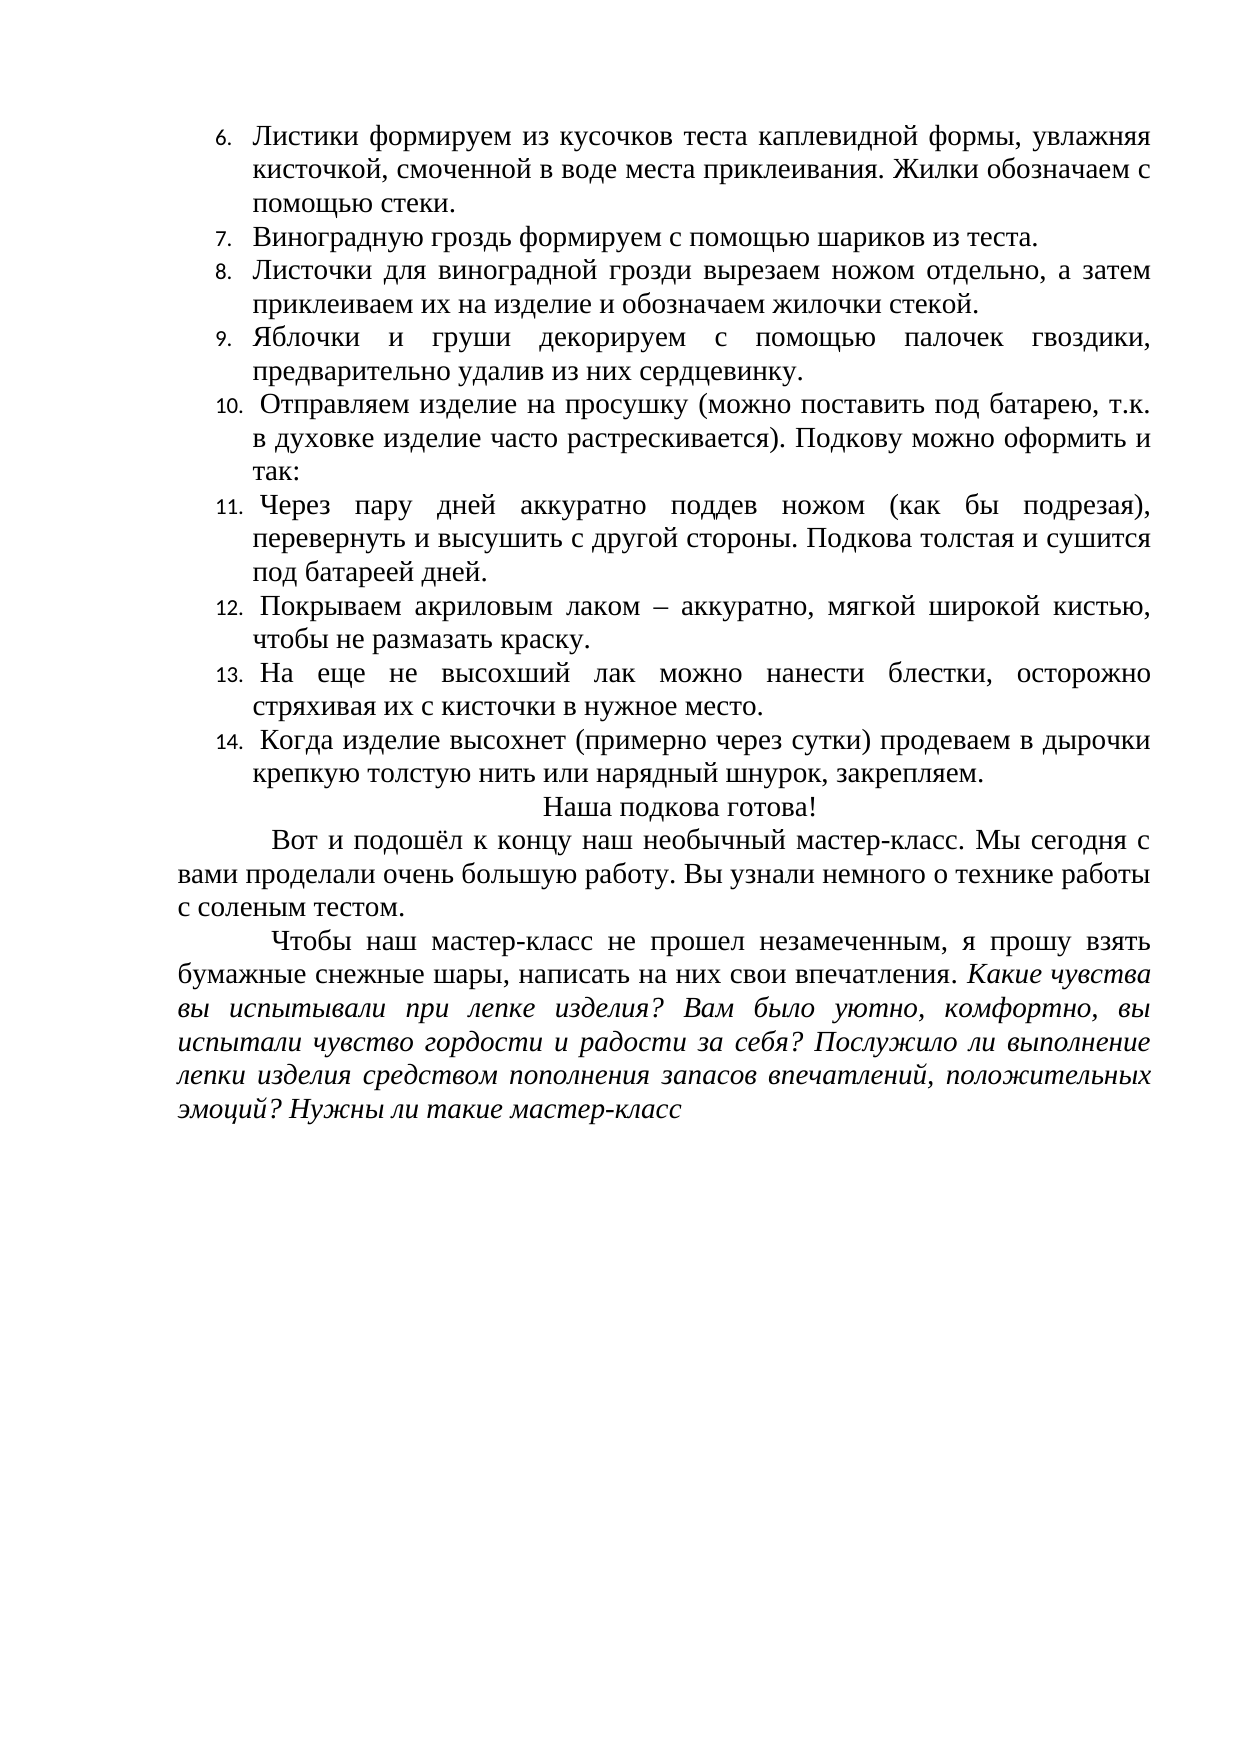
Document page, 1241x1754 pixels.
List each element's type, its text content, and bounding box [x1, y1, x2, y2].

list На еще не высохший лак можно нанести блестки, осторожно стряхивая их с кисточки в нужное место. [215, 655, 1152, 722]
list Листочки для виноградной грозди вырезаем ножом отдельно, а затем приклеиваем их на изделие и обозначаем жилочки стекой. [215, 252, 1152, 319]
list Листики формируем из кусочков теста каплевидной формы, увлажняя кисточкой, смоченной в воде места приклеивания. Жилки обозначаем с помощью стеки. [215, 118, 1152, 219]
list Яблочки и груши декорируем с помощью палочек гвоздики, предварительно удалив из них сердцевинку. [215, 319, 1152, 386]
text Наша подкова готова! [177, 789, 1152, 822]
list Отправляем изделие на просушку (можно поставить под батарею, т.к. в духовке изделие часто растрескивается). Подкову можно оформить и так: [215, 386, 1152, 487]
list Через пару дней аккуратно поддев ножом (как бы подрезая), перевернуть и высушить с другой стороны. Подкова толстая и сушится под батареей дней. [215, 487, 1152, 588]
text Вот и подошёл к концу наш необычный мастер-класс. Мы сегодня с вами проделали очень большую работу. Вы узнали немного о технике работы с соленым тестом. [177, 822, 1152, 923]
list Виноградную гроздь формируем с помощью шариков из теста. [215, 219, 1152, 252]
text Чтобы наш мастер-класс не прошел незамеченным, я прошу взять бумажные снежные шары, написать на них свои впечатления. Какие чувства вы испытывали при лепке изделия? Вам было уютно, комфортно, вы испытали чувство гордости и радости за себя? Послужило ли выполнение лепки изделия средством пополнения запасов впечатлений, положительных эмоций? Нужны ли такие мастер-класс [177, 923, 1152, 1124]
list Покрываем акриловым лаком – аккуратно, мягкой широкой кистью, чтобы не размазать краску. [215, 588, 1152, 655]
list Когда изделие высохнет (примерно через сутки) продеваем в дырочки крепкую толстую нить или нарядный шнурок, закрепляем. [215, 722, 1152, 789]
